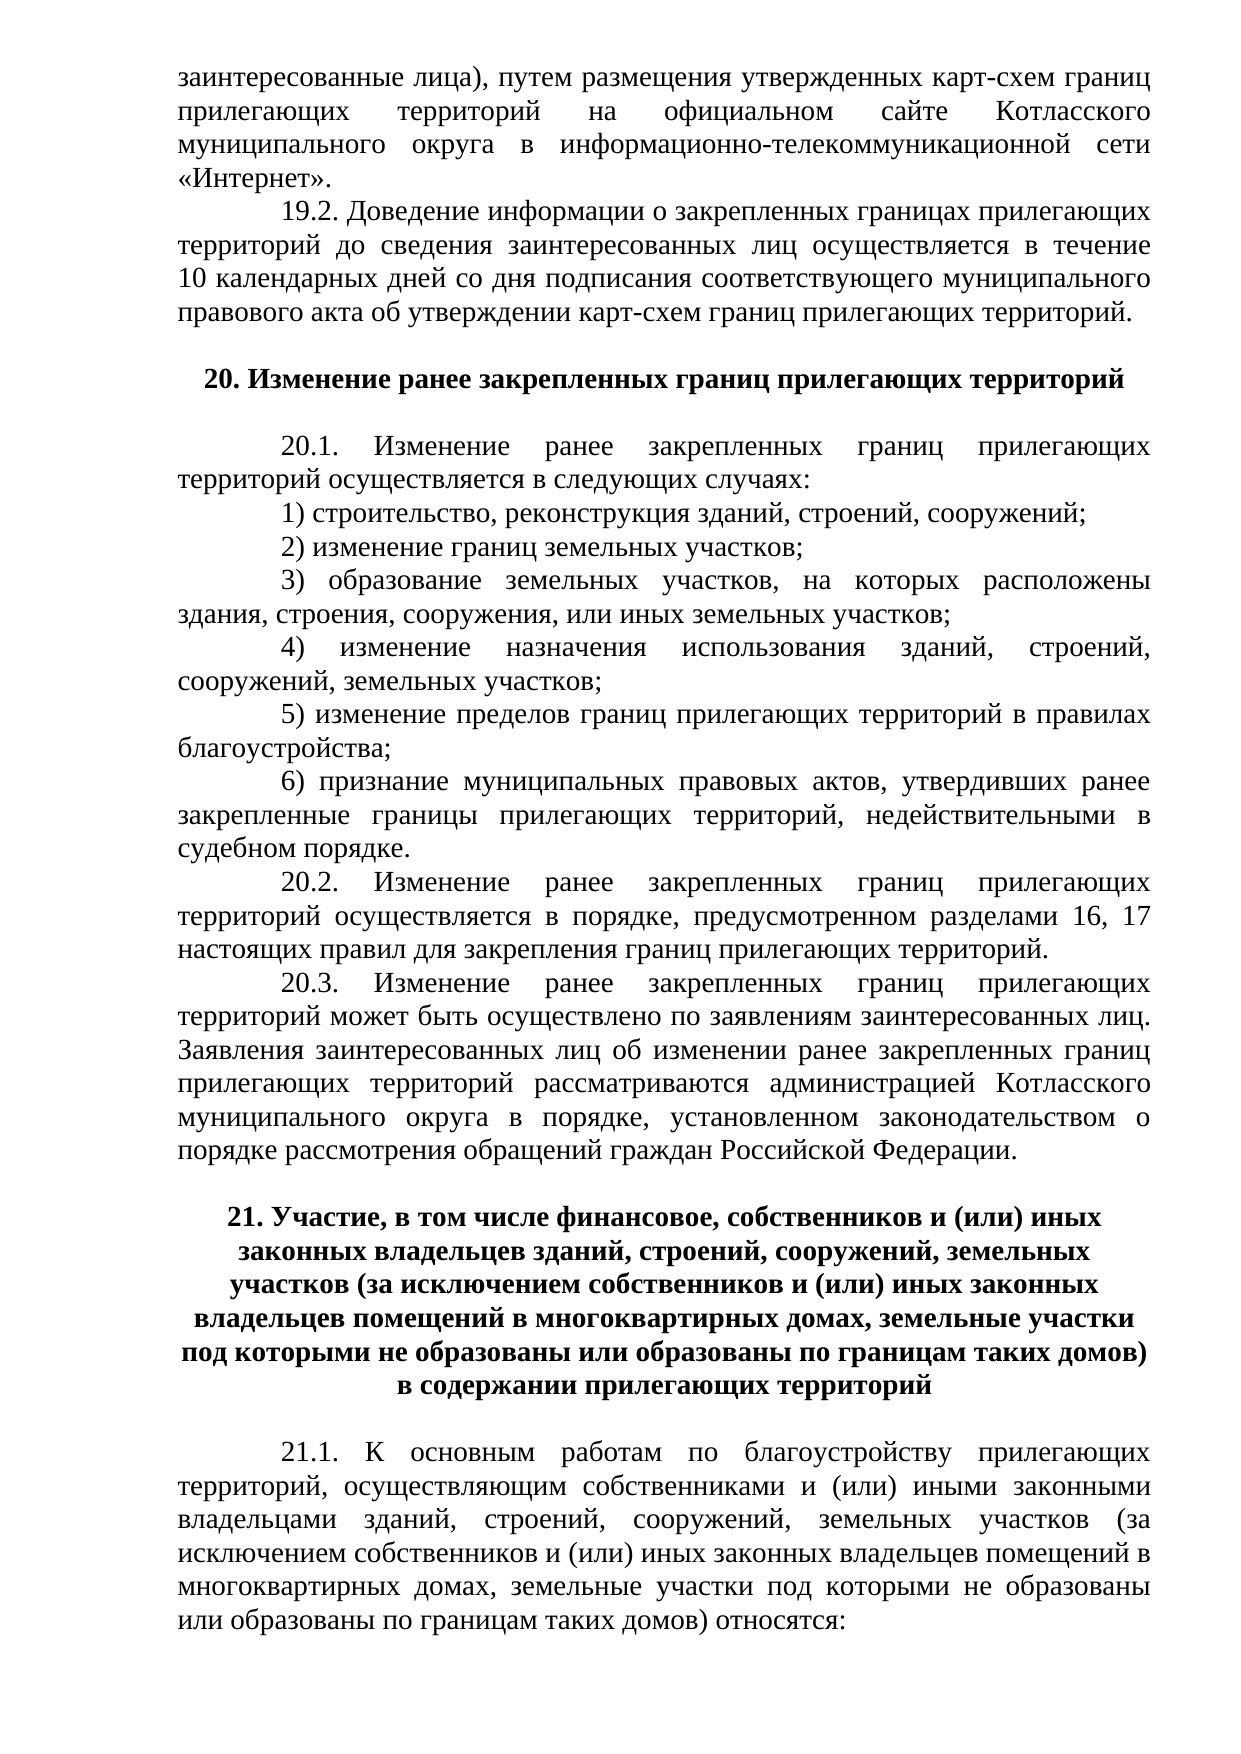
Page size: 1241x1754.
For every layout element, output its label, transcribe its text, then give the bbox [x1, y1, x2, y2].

text 21.1. К основным работам по благоустройству прилегающих территорий, осуществляющим собственниками и (или) иными законными владельцами зданий, строений, сооружений, земельных участков (за исключением собственников и (или) иных законных владельцев помещений в многоквартирных домах, земельные участки под которыми не образованы или образованы по границам таких домов) относятся: [177, 1434, 1152, 1636]
text 21. Участие, в том числе финансовое, собственников и (или) иных законных владельцев зданий, строений, сооружений, земельных участков (за исключением собственников и (или) иных законных владельцев помещений в многоквартирных домах, земельные участки под которыми не образованы или образованы по границам таких домов) в содержании прилегающих территорий [177, 1199, 1152, 1401]
text 20.2. Изменение ранее закрепленных границ прилегающих территорий осуществляется в порядке, предусмотренном разделами 16, 17 настоящих правил для закрепления границ прилегающих территорий. [177, 864, 1152, 965]
text 5) изменение пределов границ прилегающих территорий в правилах благоустройства; [177, 696, 1152, 763]
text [177, 59, 1152, 193]
text 20.3. Изменение ранее закрепленных границ прилегающих территорий может быть осуществлено по заявлениям заинтересованных лиц. Заявления заинтересованных лиц об изменении ранее закрепленных границ прилегающих территорий рассматриваются администрацией Котласского муниципального округа в порядке, установленном законодательством о порядке рассмотрения обращений граждан Российской Федерации. [177, 965, 1152, 1166]
text 2) изменение границ земельных участков; [177, 529, 1152, 562]
text 3) образование земельных участков, на которых расположены здания, строения, сооружения, или иных земельных участков; [177, 562, 1152, 629]
text 19.2. Доведение информации о закрепленных границах прилегающих территорий до сведения заинтересованных лиц осуществляется в течение 10 календарных дней со дня подписания соответствующего муниципального правового акта об утверждении карт-схем границ прилегающих территорий. [177, 193, 1152, 327]
text 20.1. Изменение ранее закрепленных границ прилегающих территорий осуществляется в следующих случаях: [177, 428, 1152, 495]
text 4) изменение назначения использования зданий, строений, сооружений, земельных участков; [177, 629, 1152, 696]
text 1) строительство, реконструкция зданий, строений, сооружений; [177, 495, 1152, 529]
text 6) признание муниципальных правовых актов, утвердивших ранее закрепленные границы прилегающих территорий, недействительными в судебном порядке. [177, 763, 1152, 864]
text 20. Изменение ранее закрепленных границ прилегающих территорий [177, 361, 1152, 394]
